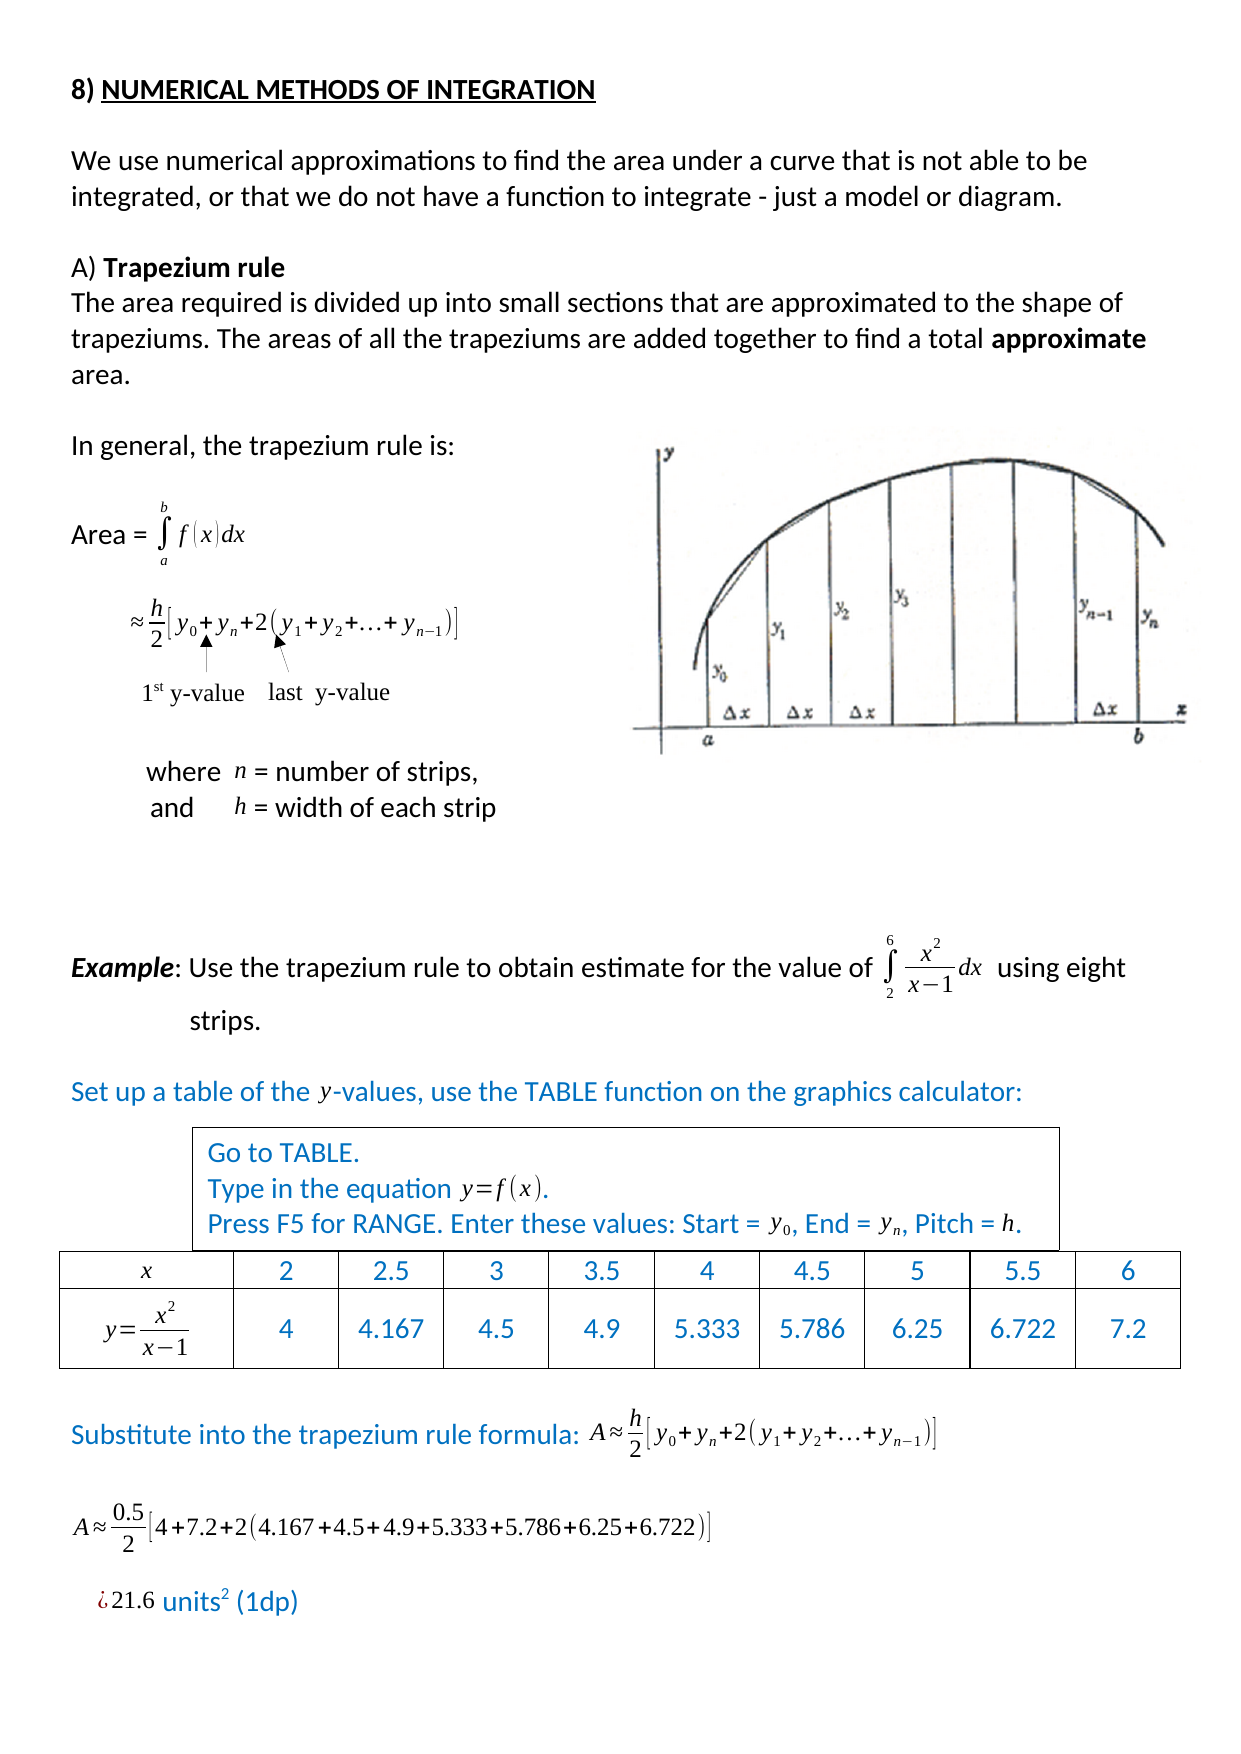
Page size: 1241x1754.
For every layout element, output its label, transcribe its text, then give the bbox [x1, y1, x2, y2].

table_cell 5.786 [760, 1289, 864, 1368]
text units2 (1dp) [71, 1583, 1169, 1618]
table_cell 4.5 [444, 1289, 548, 1368]
table_header [60, 1252, 233, 1288]
table_header 6 [1076, 1252, 1180, 1288]
text 8) NUMERICAL METHODS OF INTEGRATION [71, 71, 1169, 106]
text Example: Use the trapezium rule to obtain estimate for the value of using eight [71, 931, 1169, 1002]
text Area = [71, 498, 628, 569]
text Substitute into the trapezium rule formula: [71, 1404, 1169, 1463]
table_header 5.5 [971, 1252, 1075, 1288]
text In general, the trapezium rule is: [71, 427, 628, 463]
table_header 4.5 [760, 1252, 864, 1288]
table_header 5 [865, 1252, 969, 1288]
text A) Trapezium rule [71, 249, 1169, 284]
table_cell 4.9 [549, 1289, 654, 1368]
table_cell [60, 1289, 233, 1368]
text The area required is divided up into small sections that are approximated to the shape of trapeziums. The areas of all the trapeziums are added together to find a total approximate area. [71, 284, 1169, 391]
table_cell 6.25 [865, 1289, 969, 1368]
table_header 3.5 [549, 1252, 654, 1288]
picture [628, 426, 1202, 763]
text where = number of strips, [71, 753, 1169, 789]
table_cell 4 [234, 1289, 338, 1368]
table_cell 4.167 [339, 1289, 443, 1368]
table_header 4 [655, 1252, 759, 1288]
table_header 2.5 [339, 1252, 443, 1288]
table_header 3 [444, 1252, 548, 1288]
text strips. [71, 1002, 1169, 1037]
table_header 2 [234, 1252, 338, 1288]
text Set up a table of the -values, use the TABLE function on the graphics calculator: [71, 1073, 1169, 1109]
table_cell 5.333 [655, 1289, 759, 1368]
text and = width of each strip [71, 789, 1169, 824]
table_cell 6.722 [971, 1289, 1075, 1368]
text We use numerical approximations to find the area under a curve that is not able to be integrated, or that we do not have a function to integrate - just a model or diagram. [71, 142, 1169, 213]
table_cell 7.2 [1076, 1289, 1180, 1368]
